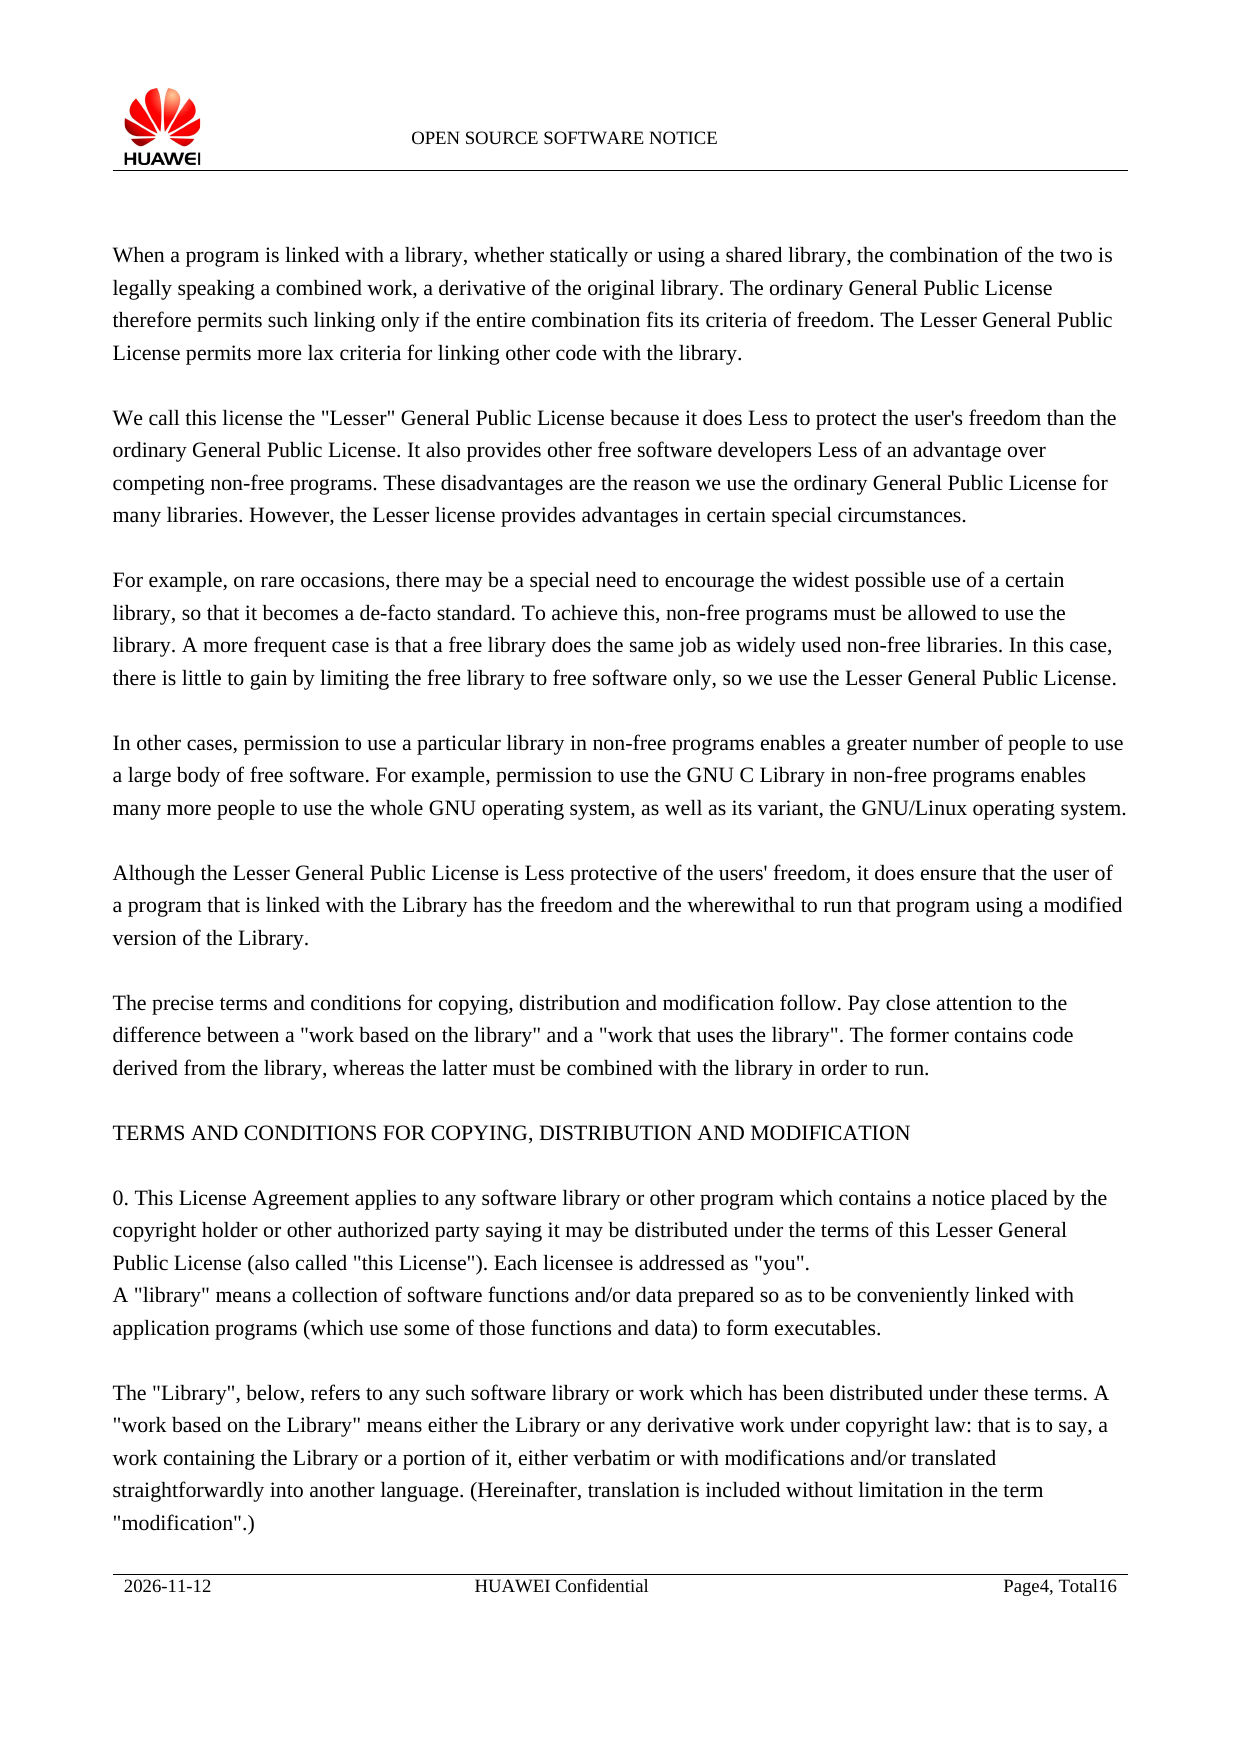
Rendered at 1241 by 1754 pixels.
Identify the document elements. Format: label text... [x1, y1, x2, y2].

text 0. This License Agreement applies to any software library or other program which contains a notice placed by the copyright holder or other authorized party saying it may be distributed under the terms of this Lesser General Public License (also called "this License"). Each licensee is addressed as "you". [112, 1181, 1128, 1279]
picture [124, 88, 201, 165]
text Although the Lesser General Public License is Less protective of the users' freedom, it does ensure that the user of a program that is linked with the Library has the freedom and the wherewithal to run that program using a modified version of the Library. [112, 856, 1128, 954]
text For example, on rare occasions, there may be a special need to encourage the widest possible use of a certain library, so that it becomes a de-facto standard. To achieve this, non-free programs must be allowed to use the library. A more frequent case is that a free library does the same job as widely used non-free libraries. In this case, there is little to gain by limiting the free library to free software only, so we use the Lesser General Public License. [112, 564, 1128, 694]
text We call this license the "Lesser" General Public License because it does Less to protect the user's freedom than the ordinary General Public License. It also provides other free software developers Less of an advantage over competing non-free programs. These disadvantages are the reason we use the ordinary General Public License for many libraries. However, the Lesser license provides advantages in certain special circumstances. [112, 401, 1128, 531]
text In other cases, permission to use a particular library in non-free programs enables a greater number of people to use a large body of free software. For example, permission to use the GNU C Library in non-free programs enables many more people to use the whole GNU operating system, as well as its variant, the GNU/Linux operating system. [112, 726, 1128, 824]
text A "library" means a collection of software functions and/or data prepared so as to be conveniently linked with application programs (which use some of those functions and data) to form executables. [112, 1279, 1128, 1344]
text When a program is linked with a library, whether statically or using a shared library, the combination of the two is legally speaking a combined work, a derivative of the original library. The ordinary General Public License therefore permits such linking only if the entire combination fits its criteria of freedom. The Lesser General Public License permits more lax criteria for linking other code with the library. [112, 239, 1128, 369]
text The precise terms and conditions for copying, distribution and modification follow. Pay close attention to the difference between a "work based on the library" and a "work that uses the library". The former contains code derived from the library, whereas the latter must be combined with the library in order to run. [112, 986, 1128, 1084]
text TERMS AND CONDITIONS FOR COPYING, DISTRIBUTION AND MODIFICATION [112, 1116, 1128, 1149]
text The "Library", below, refers to any such software library or work which has been distributed under these terms. A "work based on the Library" means either the Library or any derivative work under copyright law: that is to say, a work containing the Library or a portion of it, either verbatim or with modifications and/or translated straightforwardly into another language. (Hereinafter, translation is included without limitation in the term "modification".) [112, 1376, 1128, 1539]
